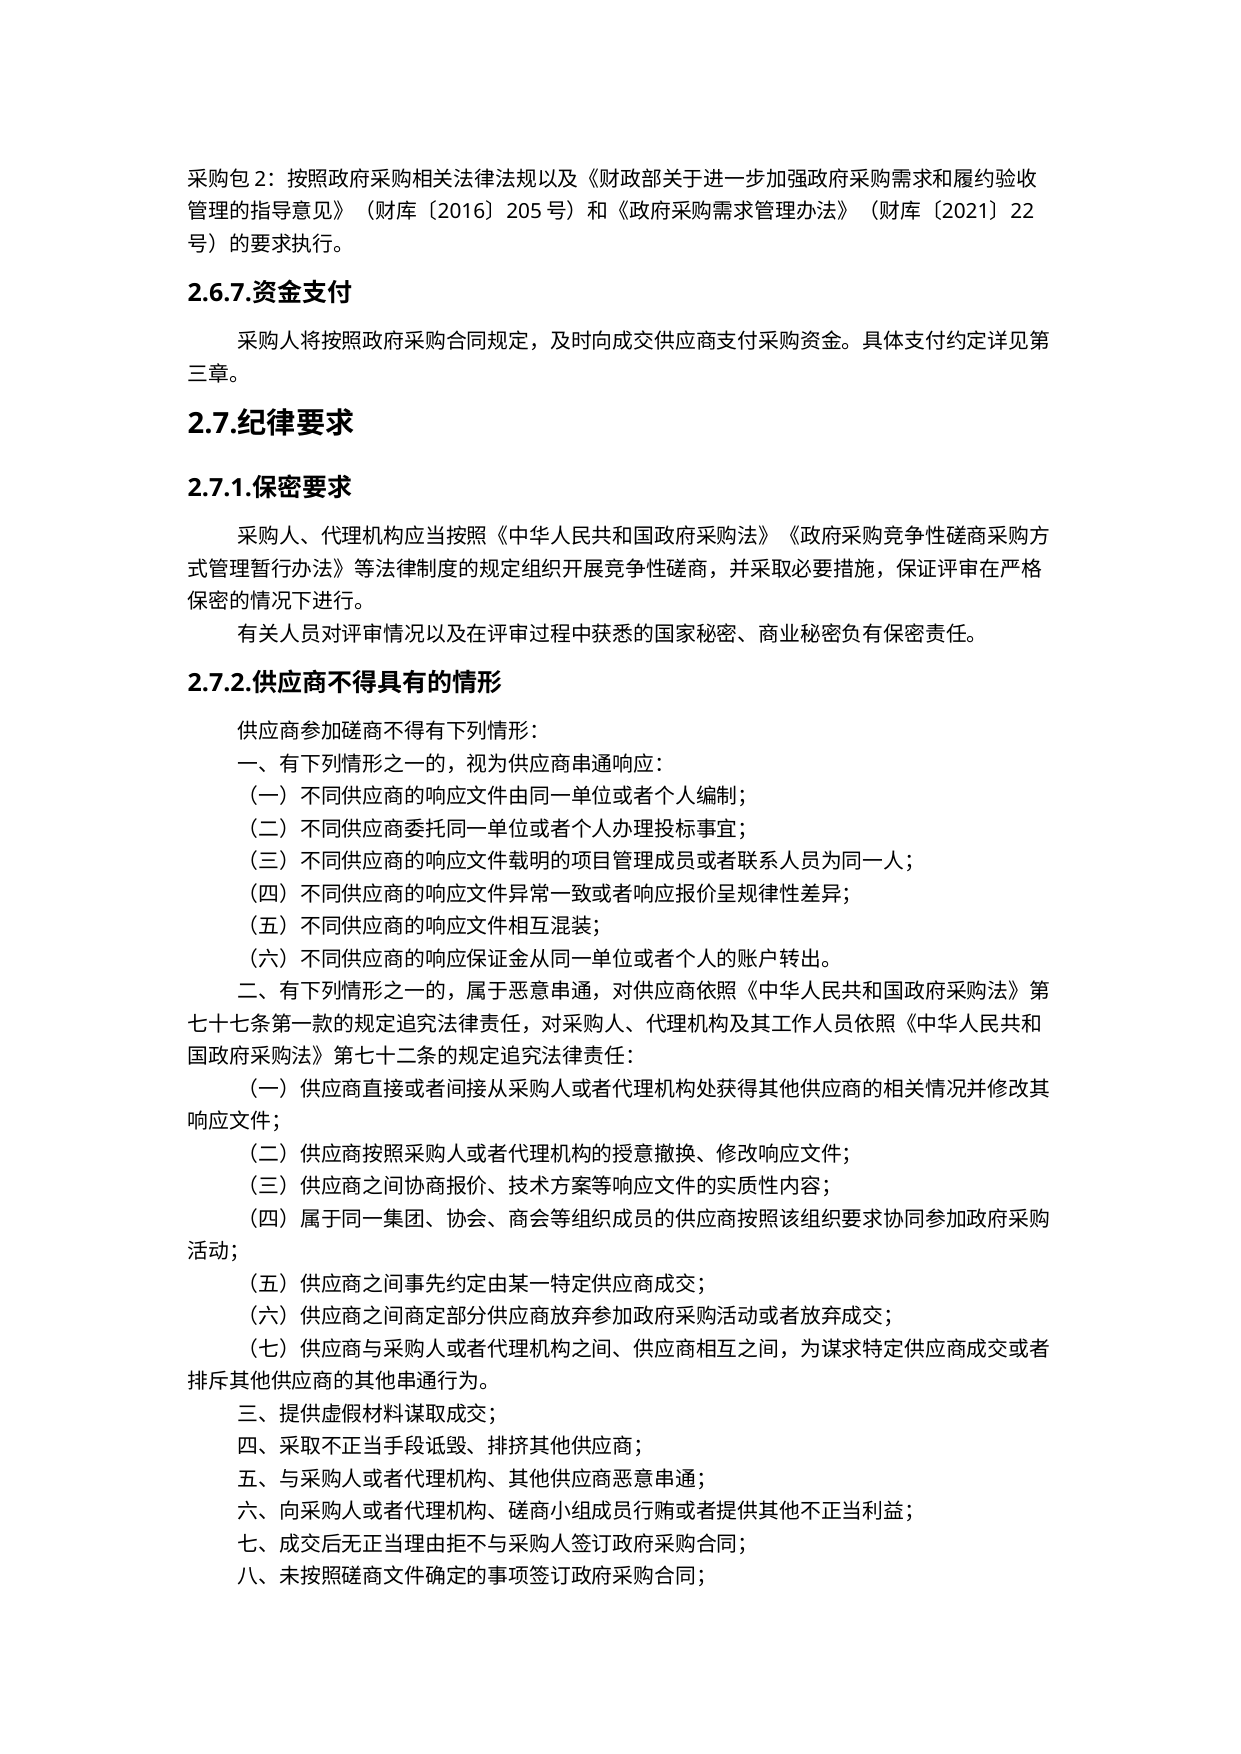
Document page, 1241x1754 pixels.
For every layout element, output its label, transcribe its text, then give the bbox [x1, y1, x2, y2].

text （六）不同供应商的响应保证金从同一单位或者个人的账户转出。 [187, 942, 1053, 974]
text 六、向采购人或者代理机构、磋商小组成员行贿或者提供其他不正当利益； [187, 1494, 1053, 1527]
text 2.7.2.供应商不得具有的情形 [187, 649, 1053, 714]
text 五、与采购人或者代理机构、其他供应商恶意串通； [187, 1462, 1053, 1494]
text 2.7.1.保密要求 [187, 454, 1053, 519]
text （四）属于同一集团、协会、商会等组织成员的供应商按照该组织要求协同参加政府采购活动； [187, 1202, 1053, 1267]
text 四、采取不正当手段诋毁、排挤其他供应商； [187, 1429, 1053, 1462]
text （二）供应商按照采购人或者代理机构的授意撤换、修改响应文件； [187, 1137, 1053, 1169]
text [187, 162, 1053, 259]
text （三）不同供应商的响应文件载明的项目管理成员或者联系人员为同一人； [187, 844, 1053, 877]
text （三）供应商之间协商报价、技术方案等响应文件的实质性内容； [187, 1169, 1053, 1202]
text 采购人、代理机构应当按照《中华人民共和国政府采购法》《政府采购竞争性磋商采购方式管理暂行办法》等法律制度的规定组织开展竞争性磋商，并采取必要措施，保证评审在严格保密的情况下进行。 [187, 519, 1053, 617]
text （二）不同供应商委托同一单位或者个人办理投标事宜； [187, 812, 1053, 844]
text （五）不同供应商的响应文件相互混装； [187, 909, 1053, 942]
text 一、有下列情形之一的，视为供应商串通响应： [187, 747, 1053, 779]
text 七、成交后无正当理由拒不与采购人签订政府采购合同； [187, 1527, 1053, 1559]
text 二、有下列情形之一的，属于恶意串通，对供应商依照《中华人民共和国政府采购法》第七十七条第一款的规定追究法律责任，对采购人、代理机构及其工作人员依照《中华人民共和国政府采购法》第七十二条的规定追究法律责任： [187, 974, 1053, 1072]
text （四）不同供应商的响应文件异常一致或者响应报价呈规律性差异； [187, 877, 1053, 909]
text （六）供应商之间商定部分供应商放弃参加政府采购活动或者放弃成交； [187, 1299, 1053, 1332]
text 2.6.7.资金支付 [187, 259, 1053, 324]
text 八、未按照磋商文件确定的事项签订政府采购合同； [187, 1559, 1053, 1592]
text （五）供应商之间事先约定由某一特定供应商成交； [187, 1267, 1053, 1299]
text 2.7.纪律要求 [187, 389, 1053, 454]
text 采购人将按照政府采购合同规定，及时向成交供应商支付采购资金。具体支付约定详见第三章。 [187, 324, 1053, 389]
text 三、提供虚假材料谋取成交； [187, 1397, 1053, 1429]
text 有关人员对评审情况以及在评审过程中获悉的国家秘密、商业秘密负有保密责任。 [187, 617, 1053, 649]
text （一）不同供应商的响应文件由同一单位或者个人编制； [187, 779, 1053, 812]
text （七）供应商与采购人或者代理机构之间、供应商相互之间，为谋求特定供应商成交或者排斥其他供应商的其他串通行为。 [187, 1332, 1053, 1397]
text 供应商参加磋商不得有下列情形： [187, 714, 1053, 747]
text （一）供应商直接或者间接从采购人或者代理机构处获得其他供应商的相关情况并修改其响应文件； [187, 1072, 1053, 1137]
